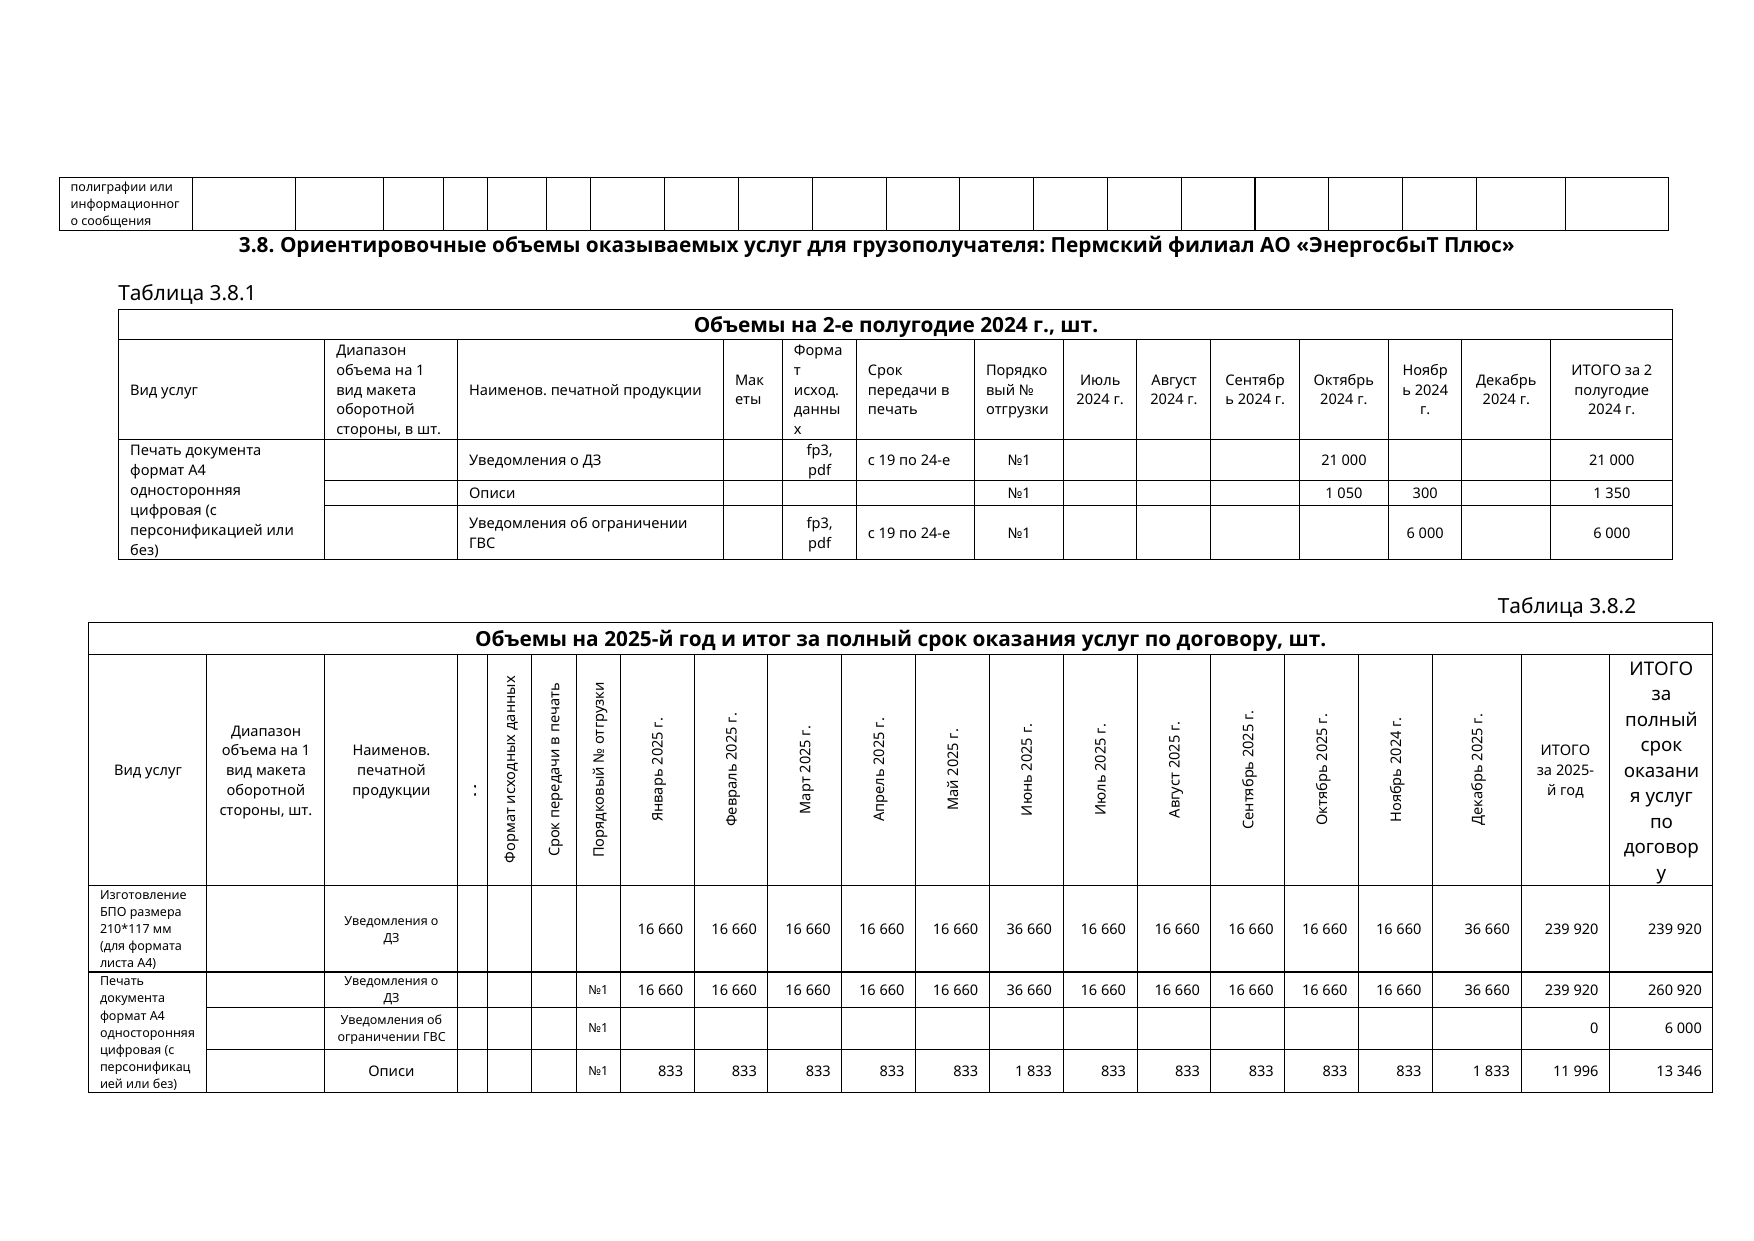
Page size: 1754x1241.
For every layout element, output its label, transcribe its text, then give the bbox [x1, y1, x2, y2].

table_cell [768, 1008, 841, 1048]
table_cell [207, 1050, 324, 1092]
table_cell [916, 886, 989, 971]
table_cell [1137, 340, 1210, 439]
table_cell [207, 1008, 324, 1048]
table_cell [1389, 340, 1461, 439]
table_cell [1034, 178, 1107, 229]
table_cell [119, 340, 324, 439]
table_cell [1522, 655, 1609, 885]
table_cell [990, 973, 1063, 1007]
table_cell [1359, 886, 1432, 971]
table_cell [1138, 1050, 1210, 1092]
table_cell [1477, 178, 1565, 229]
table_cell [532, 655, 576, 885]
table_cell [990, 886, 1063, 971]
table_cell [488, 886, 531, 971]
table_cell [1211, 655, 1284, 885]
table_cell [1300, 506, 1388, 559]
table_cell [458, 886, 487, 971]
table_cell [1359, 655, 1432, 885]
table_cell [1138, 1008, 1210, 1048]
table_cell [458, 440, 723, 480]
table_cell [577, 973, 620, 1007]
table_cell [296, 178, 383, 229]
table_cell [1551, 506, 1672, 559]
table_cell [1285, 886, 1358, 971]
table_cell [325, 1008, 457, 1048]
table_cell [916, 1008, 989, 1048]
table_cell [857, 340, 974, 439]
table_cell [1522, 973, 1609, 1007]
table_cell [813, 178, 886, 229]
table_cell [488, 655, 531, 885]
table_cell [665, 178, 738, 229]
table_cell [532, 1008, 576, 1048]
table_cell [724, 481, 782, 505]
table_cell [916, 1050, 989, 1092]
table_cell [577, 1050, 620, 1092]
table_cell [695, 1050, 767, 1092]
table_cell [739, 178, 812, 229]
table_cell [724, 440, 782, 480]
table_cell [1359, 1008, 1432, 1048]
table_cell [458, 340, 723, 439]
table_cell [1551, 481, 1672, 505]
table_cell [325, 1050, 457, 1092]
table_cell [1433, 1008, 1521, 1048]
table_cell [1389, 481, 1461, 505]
text 3.8. Ориентировочные объемы оказываемых услуг для грузополучателя: Пермский филиал АО «ЭнергосбыТ Плюс» [118, 231, 1636, 259]
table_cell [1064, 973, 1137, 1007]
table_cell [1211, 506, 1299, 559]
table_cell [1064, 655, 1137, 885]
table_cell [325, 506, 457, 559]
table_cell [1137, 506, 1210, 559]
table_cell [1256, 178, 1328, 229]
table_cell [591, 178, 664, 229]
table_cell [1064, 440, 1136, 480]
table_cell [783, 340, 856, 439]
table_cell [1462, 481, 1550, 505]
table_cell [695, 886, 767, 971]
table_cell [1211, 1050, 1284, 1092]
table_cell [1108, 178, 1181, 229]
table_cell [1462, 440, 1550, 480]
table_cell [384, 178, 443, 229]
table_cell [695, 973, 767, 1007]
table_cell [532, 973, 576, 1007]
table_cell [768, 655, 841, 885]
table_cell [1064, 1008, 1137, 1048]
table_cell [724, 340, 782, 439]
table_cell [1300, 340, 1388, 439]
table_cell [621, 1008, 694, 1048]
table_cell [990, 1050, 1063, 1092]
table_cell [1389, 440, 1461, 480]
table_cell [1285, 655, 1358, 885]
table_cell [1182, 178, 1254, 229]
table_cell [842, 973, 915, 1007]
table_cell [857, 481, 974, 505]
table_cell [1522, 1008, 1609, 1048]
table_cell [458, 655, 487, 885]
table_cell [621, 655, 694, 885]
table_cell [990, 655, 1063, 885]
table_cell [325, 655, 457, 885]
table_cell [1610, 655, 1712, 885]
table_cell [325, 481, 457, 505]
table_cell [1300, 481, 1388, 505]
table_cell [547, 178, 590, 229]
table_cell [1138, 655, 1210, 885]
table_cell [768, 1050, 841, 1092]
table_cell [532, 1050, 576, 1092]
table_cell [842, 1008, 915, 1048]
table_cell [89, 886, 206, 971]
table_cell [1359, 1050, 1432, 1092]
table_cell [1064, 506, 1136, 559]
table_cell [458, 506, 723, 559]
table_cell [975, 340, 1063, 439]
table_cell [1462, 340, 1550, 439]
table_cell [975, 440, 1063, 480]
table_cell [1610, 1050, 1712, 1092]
text Таблица 3.8.2 [118, 591, 1636, 619]
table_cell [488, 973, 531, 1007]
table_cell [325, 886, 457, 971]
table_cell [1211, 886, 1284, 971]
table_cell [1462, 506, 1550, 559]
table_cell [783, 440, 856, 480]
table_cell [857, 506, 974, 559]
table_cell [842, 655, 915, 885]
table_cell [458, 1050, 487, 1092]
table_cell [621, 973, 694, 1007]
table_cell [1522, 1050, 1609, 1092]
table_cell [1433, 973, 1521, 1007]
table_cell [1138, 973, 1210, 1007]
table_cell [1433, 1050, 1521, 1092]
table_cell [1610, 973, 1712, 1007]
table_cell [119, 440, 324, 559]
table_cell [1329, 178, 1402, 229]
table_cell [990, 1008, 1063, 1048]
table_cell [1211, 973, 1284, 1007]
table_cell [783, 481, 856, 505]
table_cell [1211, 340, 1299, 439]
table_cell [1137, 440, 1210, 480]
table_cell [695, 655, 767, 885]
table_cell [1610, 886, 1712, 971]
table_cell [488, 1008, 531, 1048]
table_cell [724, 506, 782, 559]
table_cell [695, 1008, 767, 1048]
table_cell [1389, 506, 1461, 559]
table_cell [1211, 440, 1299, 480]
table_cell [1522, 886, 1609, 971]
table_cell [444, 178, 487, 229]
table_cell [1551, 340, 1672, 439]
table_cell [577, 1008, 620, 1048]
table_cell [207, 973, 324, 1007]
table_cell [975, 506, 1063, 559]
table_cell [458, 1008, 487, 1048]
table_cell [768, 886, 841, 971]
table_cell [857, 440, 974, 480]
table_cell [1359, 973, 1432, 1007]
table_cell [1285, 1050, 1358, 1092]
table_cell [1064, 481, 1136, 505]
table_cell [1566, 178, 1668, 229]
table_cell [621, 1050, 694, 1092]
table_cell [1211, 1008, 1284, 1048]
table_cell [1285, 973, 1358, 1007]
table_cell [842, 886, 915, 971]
text Таблица 3.8.1 [118, 278, 1636, 306]
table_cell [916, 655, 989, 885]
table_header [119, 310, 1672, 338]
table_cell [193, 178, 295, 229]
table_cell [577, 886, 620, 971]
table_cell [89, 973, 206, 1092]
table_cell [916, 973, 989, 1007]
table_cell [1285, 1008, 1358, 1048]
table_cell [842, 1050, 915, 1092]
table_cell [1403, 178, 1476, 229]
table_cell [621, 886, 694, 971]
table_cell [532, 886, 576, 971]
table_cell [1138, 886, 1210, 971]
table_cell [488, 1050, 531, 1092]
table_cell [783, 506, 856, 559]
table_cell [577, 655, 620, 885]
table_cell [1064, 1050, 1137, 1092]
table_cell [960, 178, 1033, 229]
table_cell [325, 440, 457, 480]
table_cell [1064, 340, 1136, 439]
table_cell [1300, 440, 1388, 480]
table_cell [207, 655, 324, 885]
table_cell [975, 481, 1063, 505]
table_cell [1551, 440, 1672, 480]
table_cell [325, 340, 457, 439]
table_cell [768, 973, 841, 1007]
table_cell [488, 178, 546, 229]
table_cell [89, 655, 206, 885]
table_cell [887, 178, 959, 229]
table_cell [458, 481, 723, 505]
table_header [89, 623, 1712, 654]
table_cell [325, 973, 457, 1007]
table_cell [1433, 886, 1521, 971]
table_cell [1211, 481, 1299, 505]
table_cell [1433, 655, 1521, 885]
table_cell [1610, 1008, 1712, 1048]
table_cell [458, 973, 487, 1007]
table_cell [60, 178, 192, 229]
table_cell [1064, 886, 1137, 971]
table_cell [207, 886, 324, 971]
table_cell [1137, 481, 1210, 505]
